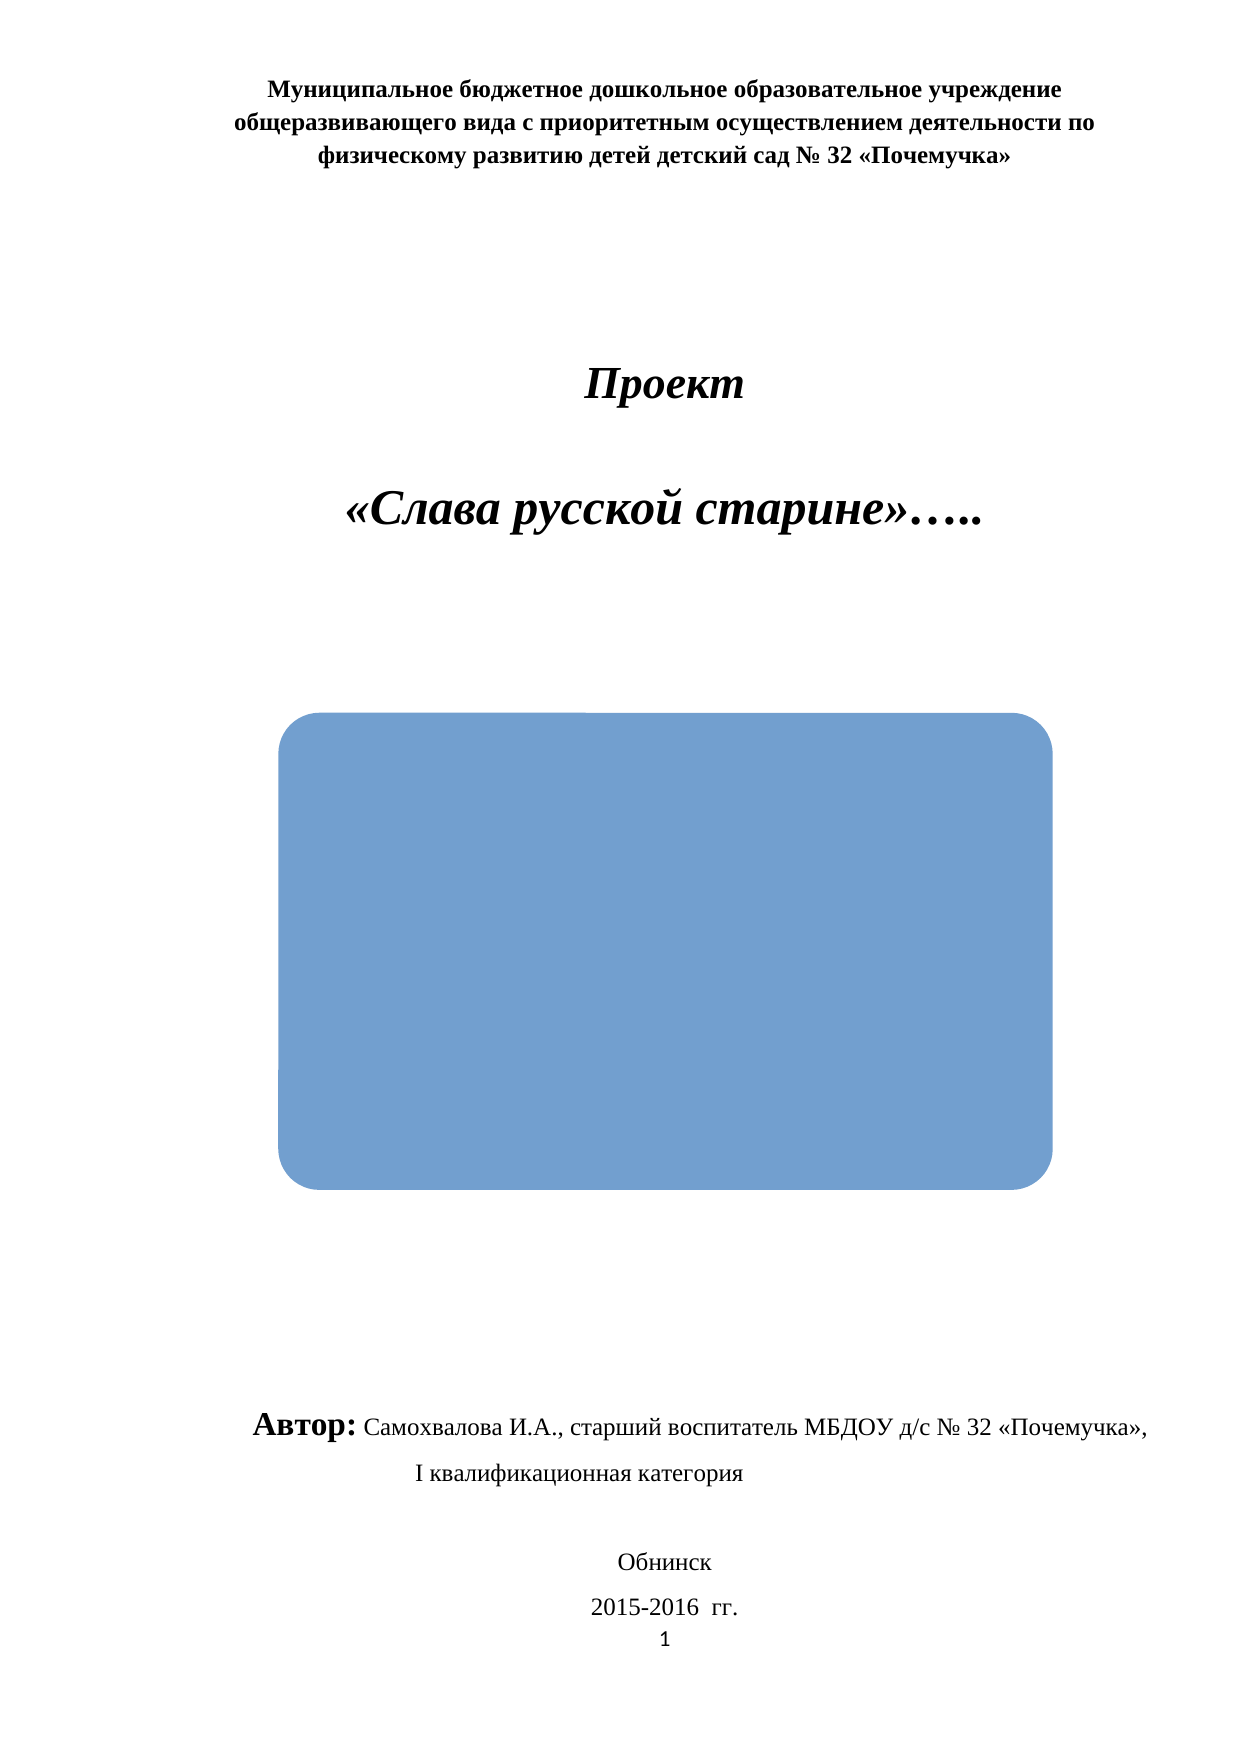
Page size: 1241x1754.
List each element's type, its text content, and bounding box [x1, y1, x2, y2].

text Обнинск [177, 1547, 1152, 1576]
text Муниципальное бюджетное дошкольное образовательное учреждение общеразвивающего вида с приоритетным осуществлением деятельности по физическому развитию детей детский сад № 32 «Почемучка» [177, 74, 1152, 169]
text Автор: Самохвалова И.А., старший воспитатель МБДОУ д/с № 32 «Почемучка», [177, 1404, 1152, 1443]
text I квалификационная категория [177, 1458, 1152, 1487]
text 2015-2016 гг. [177, 1592, 1152, 1620]
text «Слава русской старине»….. [177, 478, 1152, 535]
text Проект [177, 356, 1152, 408]
